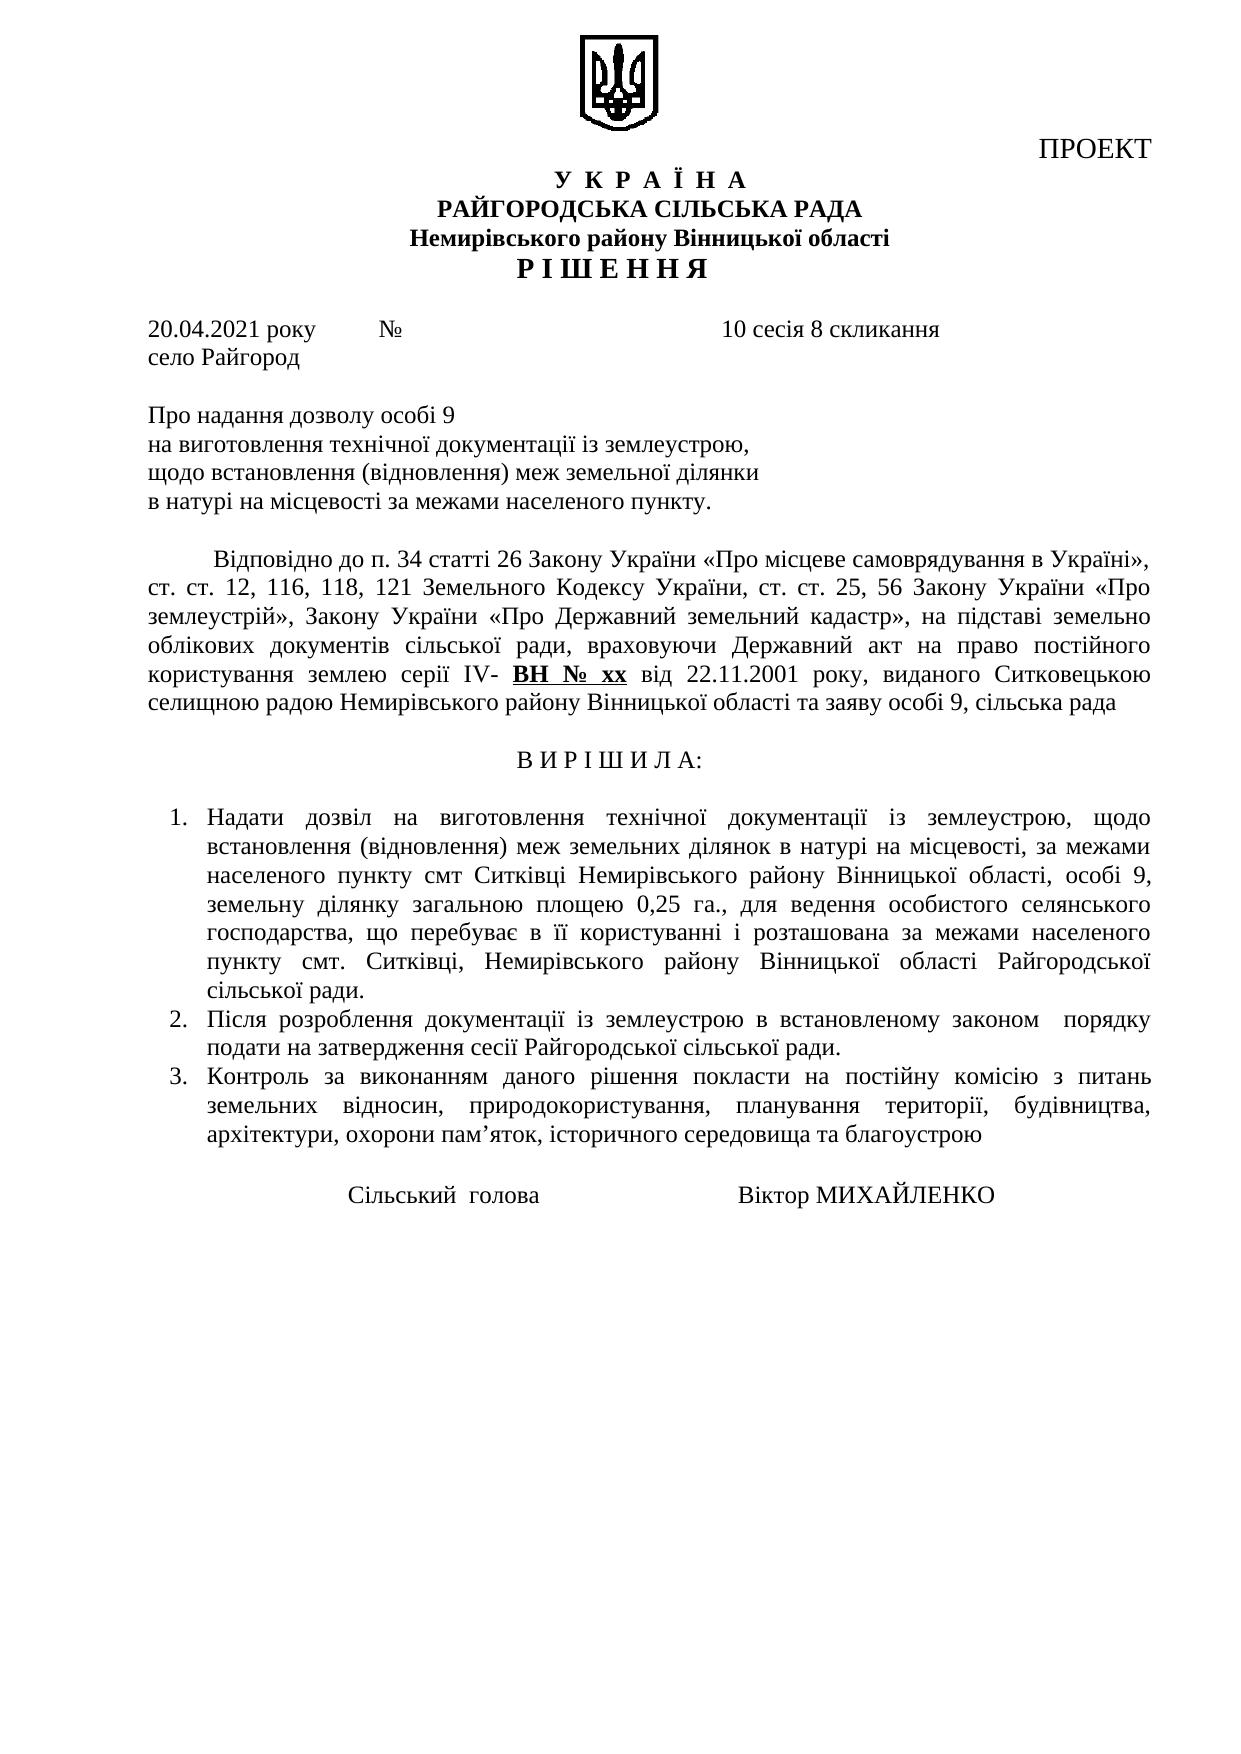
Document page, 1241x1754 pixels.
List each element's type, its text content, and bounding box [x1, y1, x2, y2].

list Надати дозвіл на виготовлення технічної документації із землеустрою, щодо встановлення (відновлення) меж земельних ділянок в натурі на місцевості, за межами населеного пункту смт Ситківці Немирівського району Вінницької області, особі 9, земельну ділянку загальною площею 0,25 га., для ведення особистого селянського господарства, що перебуває в її користуванні і розташована за межами населеного пункту смт. Ситківці, Немирівського району Вінницької області Райгородської сільської ради. [169, 802, 1152, 1004]
text 20.04.2021 року № 10 cесія 8 скликання [148, 314, 1152, 342]
list Контроль за виконанням даного рішення покласти на постійну комісію з питань земельних відносин, природокористування, планування території, будівництва, архітектури, охорони пам’яток, історичного середовища та благоустрою [169, 1061, 1152, 1147]
text на виготовлення технічної документації із землеустрою, [148, 429, 1152, 457]
text в натурі на місцевості за межами населеного пункту. [148, 486, 1152, 515]
text село Райгород [148, 342, 1152, 371]
text Відповідно до п. 34 статті 26 Закону України «Про місцеве самоврядування в Україні», ст. ст. 12, 116, 118, 121 Земельного Кодексу України, ст. ст. 25, 56 Закону України «Про землеустрій», Закону України «Про Державний земельний кадастр», на підставі земельно облікових документів сільської ради, враховуючи Державний акт на право постійного користування землею серії ІV- ВН № хх від 22.11.2001 року, виданого Ситковецькою селищною радою Немирівського району Вінницької області та заяву особі 9, сільська рада [148, 544, 1152, 716]
picture [578, 32, 659, 132]
text Сільський голова Віктор МИХАЙЛЕНКО [148, 1180, 1152, 1209]
text Про надання дозволу особі 9 [148, 400, 1152, 429]
title У К Р А Ї Н А [148, 165, 1152, 194]
subtitle Р І Ш Е Н Н Я [443, 251, 1152, 285]
list Після розроблення документації із землеустрою в встановленому законом порядку подати на затвердження сесії Райгородської сільської ради. [169, 1004, 1152, 1061]
subtitle Немирівського району Вінницької області [148, 223, 1152, 251]
text В И Р І Ш И Л А: [148, 745, 1152, 774]
subtitle РАЙГОРОДСЬКА СІЛЬСЬКА РАДА [148, 194, 1152, 223]
text ПРОЕКТ [148, 88, 1152, 165]
text щодо встановлення (відновлення) меж земельної ділянки [148, 457, 1152, 486]
